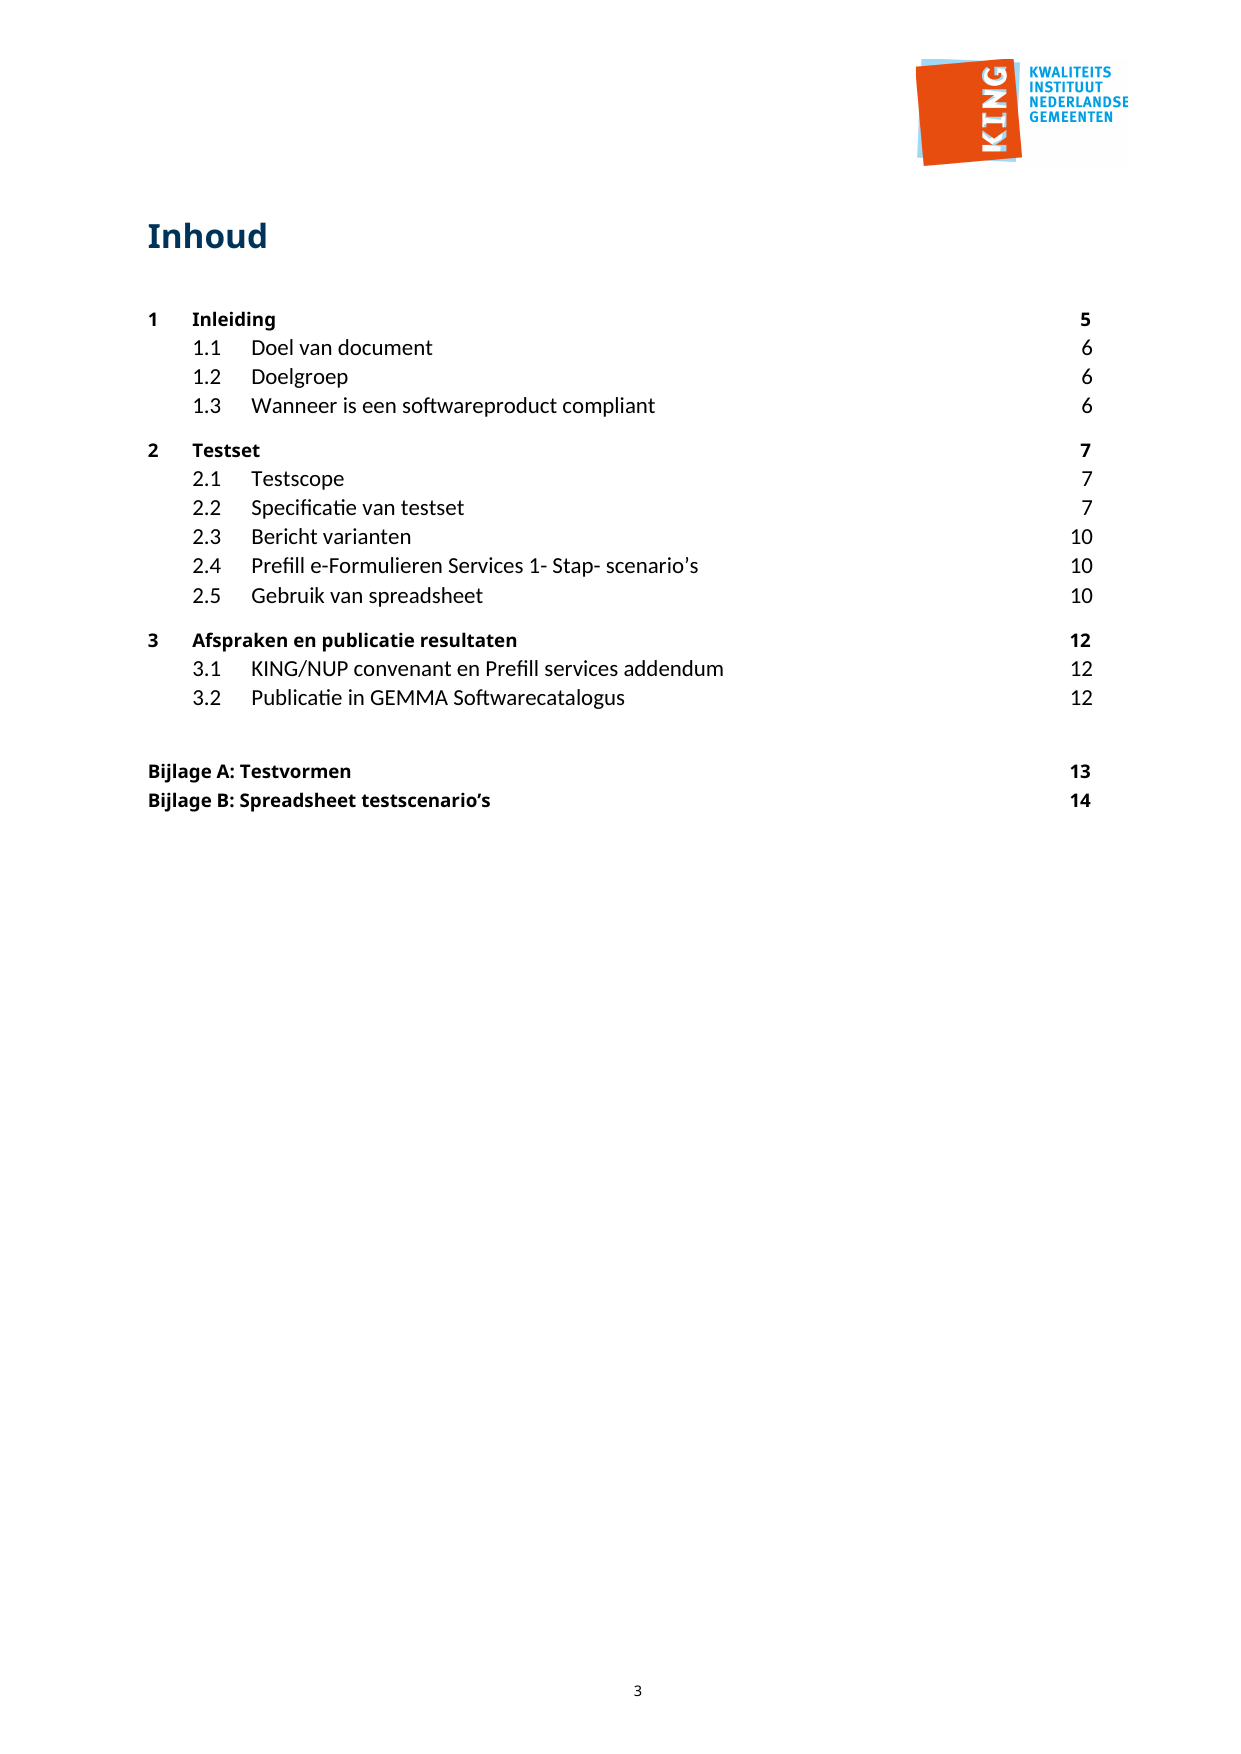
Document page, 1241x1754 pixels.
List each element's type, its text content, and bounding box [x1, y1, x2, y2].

text 2.1 Testscope 7 [192, 463, 1128, 492]
text 1.1 Doel van document 6 [192, 332, 1128, 361]
text 2.4 Prefill e-Formulieren Services 1- Stap- scenario’s 10 [192, 551, 1128, 580]
text 2 Testset 7 [148, 434, 1128, 463]
text 3.1 KING/NUP convenant en Prefill services addendum 12 [192, 653, 1128, 682]
text 1.2 Doelgroep 6 [192, 361, 1128, 390]
text 1 Inleiding 5 [148, 303, 1128, 332]
text 2.2 Specificatie van testset 7 [192, 492, 1128, 521]
text 2.3 Bericht varianten 10 [192, 521, 1128, 551]
text Bijlage B: Spreadsheet testscenario’s 14 [148, 784, 1128, 813]
text Bijlage A: Testvormen 13 [148, 755, 1128, 784]
text 1.3 Wanneer is een softwareproduct compliant 6 [192, 390, 1128, 419]
text Inhoud [148, 207, 1128, 259]
picture [915, 59, 1129, 166]
text 2.5 Gebruik van spreadsheet 10 [192, 580, 1128, 609]
text 3 Afspraken en publicatie resultaten 12 [148, 623, 1128, 653]
text 3.2 Publicatie in GEMMA Softwarecatalogus 12 [192, 682, 1128, 711]
